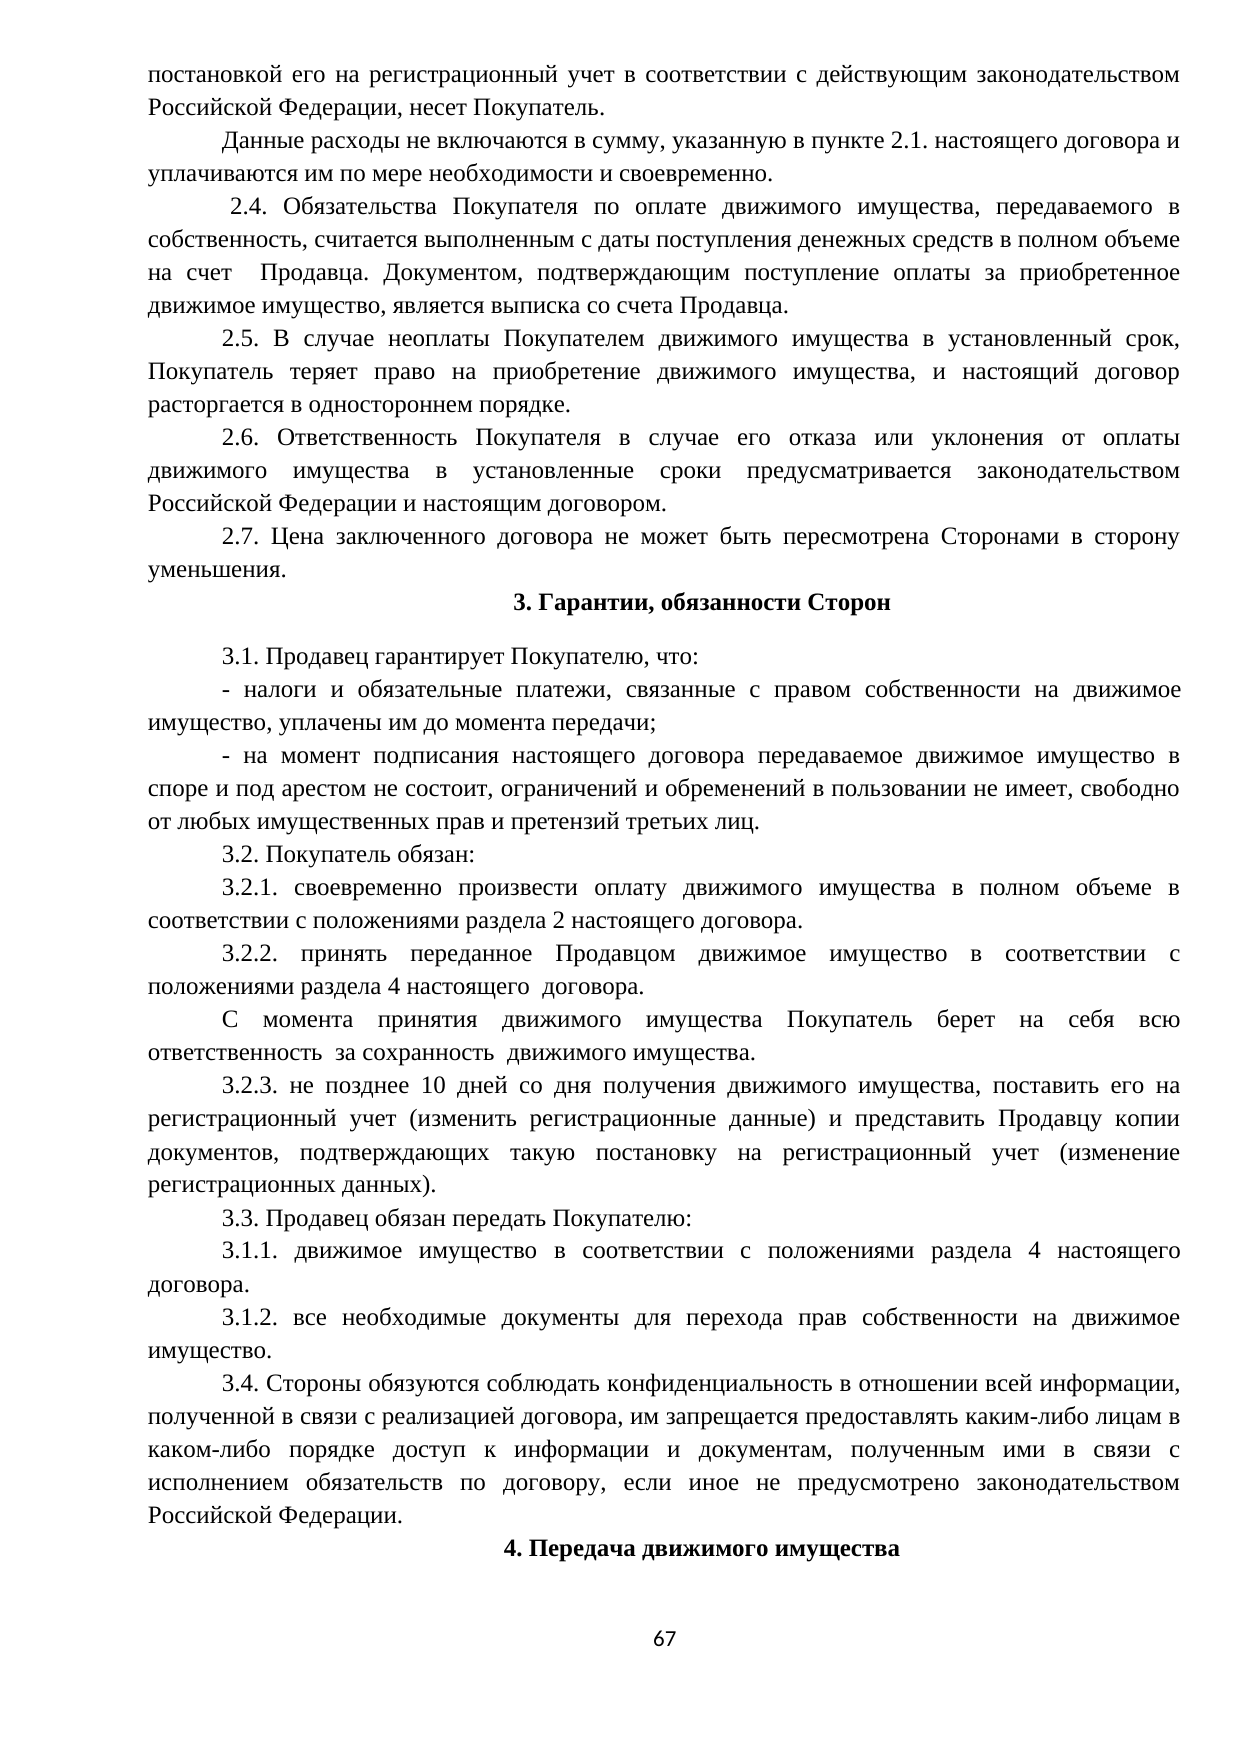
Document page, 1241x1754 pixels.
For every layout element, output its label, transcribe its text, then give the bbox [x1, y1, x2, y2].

text 3.4. Стороны обязуются соблюдать конфиденциальность в отношении всей информации, полученной в связи с реализацией договора, им запрещается предоставлять каким-либо лицам в каком-либо порядке доступ к информации и документам, полученным ими в связи с исполнением обязательств по договору, если иное не предусмотрено законодательством Российской Федерации. [148, 1368, 1181, 1528]
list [148, 59, 1181, 121]
text 4. Передача движимого имущества [148, 1533, 1181, 1562]
text 3.1.2. все необходимые документы для перехода прав собственности на движимое имущество. [148, 1302, 1181, 1363]
text 3.3. Продавец обязан передать Покупателю: [148, 1203, 1181, 1231]
text 3.2.1. своевременно произвести оплату движимого имущества в полном объеме в соответствии с положениями раздела 2 настоящего договора. [148, 872, 1181, 934]
text - на момент подписания настоящего договора передаваемое движимое имущество в споре и под арестом не состоит, ограничений и обременений в пользовании не имеет, свободно от любых имущественных прав и претензий третьих лиц. [148, 740, 1181, 835]
text 3.2. Покупатель обязан: [148, 839, 1181, 868]
text 3.1.1. движимое имущество в соответствии с положениями раздела 4 настоящего договора. [148, 1236, 1181, 1297]
text 3.2.3. не позднее 10 дней со дня получения движимого имущества, поставить его на регистрационный учет (изменить регистрационные данные) и представить Продавцу копии документов, подтверждающих такую постановку на регистрационный учет (изменение регистрационных данных). [148, 1071, 1181, 1198]
text 3. Гарантии, обязанности Сторон [148, 587, 1181, 616]
list Данные расходы не включаются в сумму, указанную в пункте 2.1. настоящего договора и уплачиваются им по мере необходимости и своевременно. [148, 125, 1181, 187]
text 2.4. Обязательства Покупателя по оплате движимого имущества, передаваемого в собственность, считается выполненным с даты поступления денежных средств в полном объеме на счет Продавца. Документом, подтверждающим поступление оплаты за приобретенное движимое имущество, является выписка со счета Продавца. [148, 191, 1181, 319]
text 2.5. В случае неоплаты Покупателем движимого имущества в установленный срок, Покупатель теряет право на приобретение движимого имущества, и настоящий договор расторгается в одностороннем порядке. [148, 323, 1181, 418]
text 2.7. Цена заключенного договора не может быть пересмотрена Сторонами в сторону уменьшения. [148, 521, 1181, 583]
text С момента принятия движимого имущества Покупатель берет на себя всю ответственность за сохранность движимого имущества. [148, 1004, 1181, 1066]
text - налоги и обязательные платежи, связанные с правом собственности на движимое имущество, уплачены им до момента передачи; [148, 674, 1181, 736]
text 3.2.2. принять переданное Продавцом движимое имущество в соответствии с положениями раздела 4 настоящего договора. [148, 938, 1181, 1000]
text 2.6. Ответственность Покупателя в случае его отказа или уклонения от оплаты движимого имущества в установленные сроки предусматривается законодательством Российской Федерации и настоящим договором. [148, 422, 1181, 517]
text 3.1. Продавец гарантирует Покупателю, что: [148, 641, 1181, 670]
